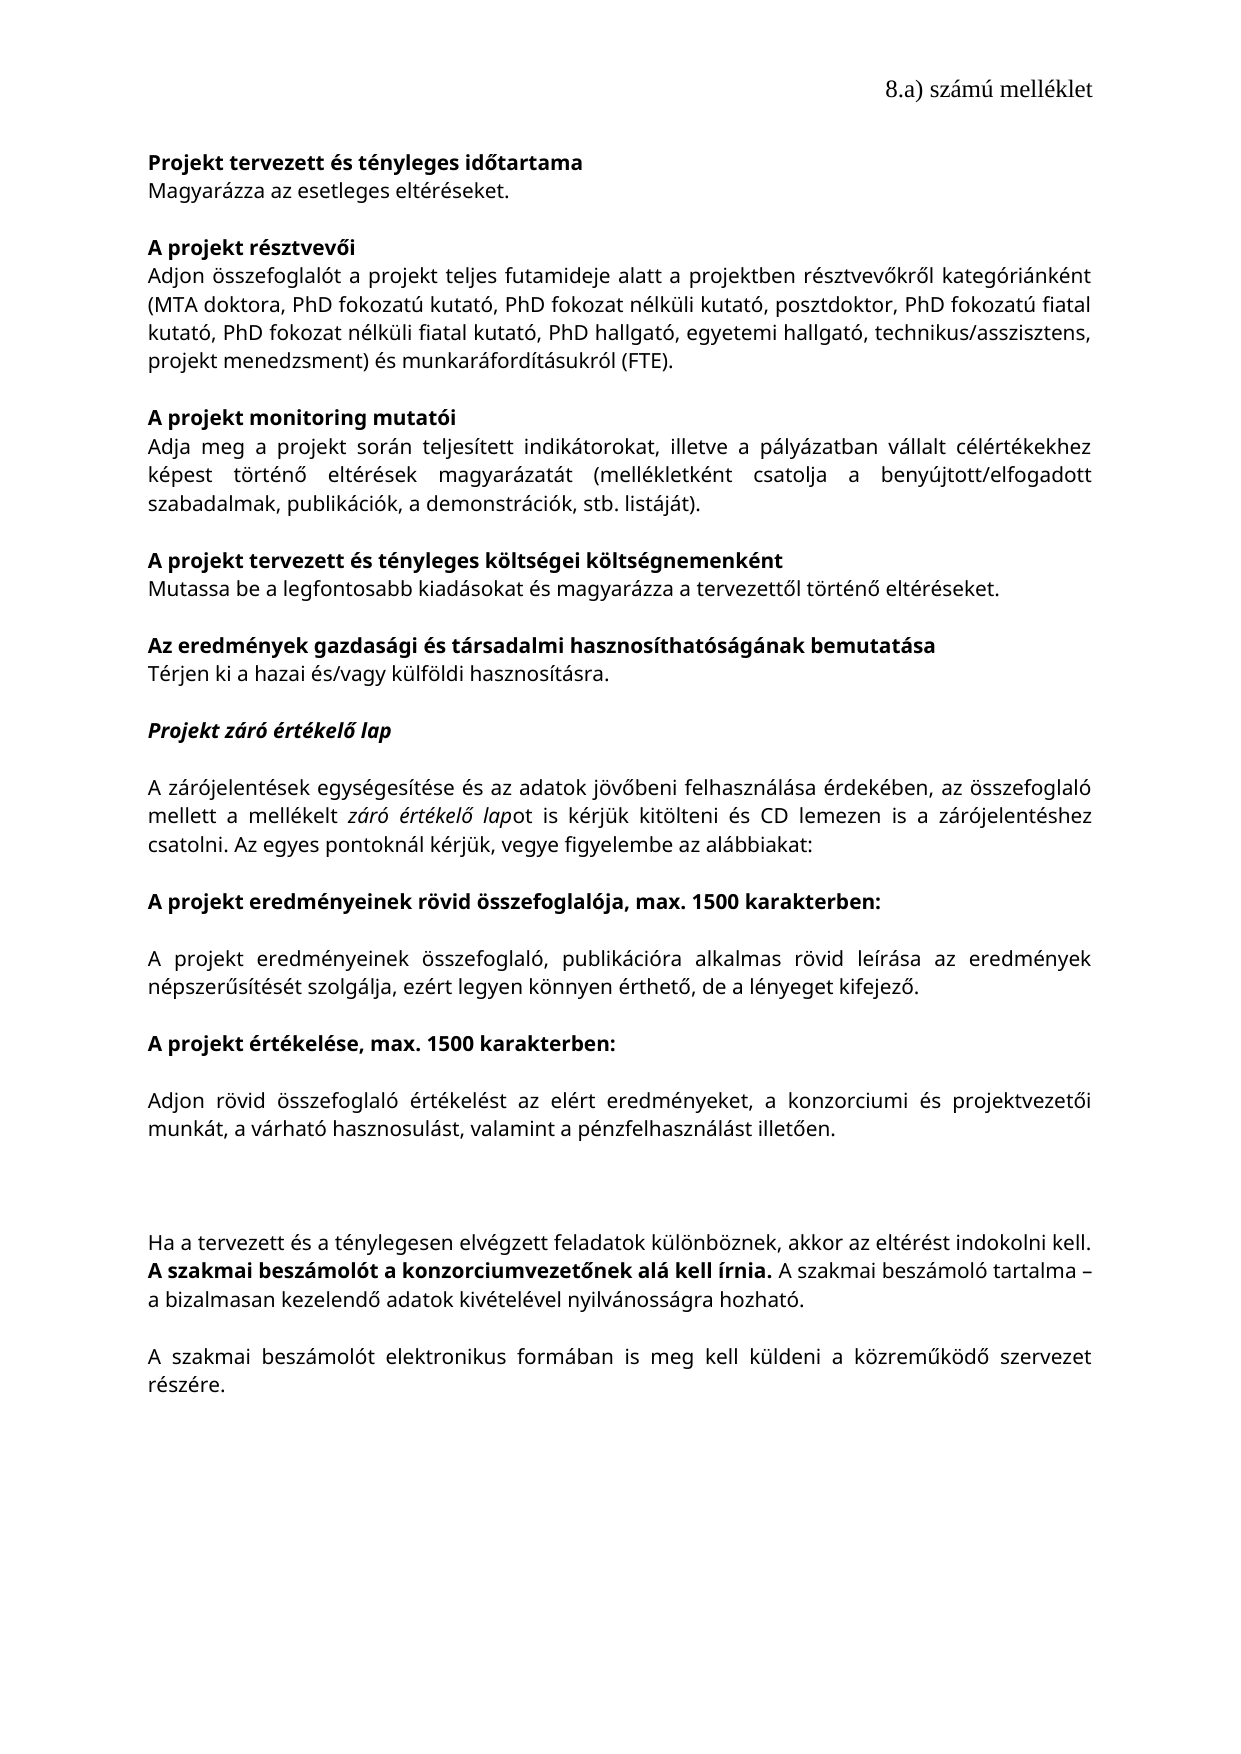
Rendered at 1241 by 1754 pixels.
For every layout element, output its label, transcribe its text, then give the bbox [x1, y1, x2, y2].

text Az eredmények gazdasági és társadalmi hasznosíthatóságának bemutatása [148, 631, 1093, 659]
text A projekt monitoring mutatói [148, 403, 1093, 432]
text Magyarázza az esetleges eltéréseket. [148, 176, 1093, 204]
text Mutassa be a legfontosabb kiadásokat és magyarázza a tervezettől történő eltéréseket. [148, 574, 1093, 603]
text Adjon összefoglalót a projekt teljes futamideje alatt a projektben résztvevőkről kategóriánként (MTA doktora, PhD fokozatú kutató, PhD fokozat nélküli kutató, posztdoktor, PhD fokozatú fiatal kutató, PhD fokozat nélküli fiatal kutató, PhD hallgató, egyetemi hallgató, technikus/asszisztens, projekt menedzsment) és munkaráfordításukról (FTE). [148, 261, 1093, 375]
text Ha a tervezett és a ténylegesen elvégzett feladatok különböznek, akkor az eltérést indokolni kell. A szakmai beszámolót a konzorciumvezetőnek alá kell írnia. A szakmai beszámoló tartalma – a bizalmasan kezelendő adatok kivételével nyilvánosságra hozható. [148, 1228, 1093, 1313]
text A projekt tervezett és tényleges költségei költségnemenként [148, 546, 1093, 574]
text A zárójelentések egységesítése és az adatok jövőbeni felhasználása érdekében, az összefoglaló mellett a mellékelt záró értékelő lapot is kérjük kitölteni és CD lemezen is a zárójelentéshez csatolni. Az egyes pontoknál kérjük, vegye figyelembe az alábbiakat: [148, 773, 1093, 858]
text Projekt tervezett és tényleges időtartama [148, 148, 1093, 176]
text A projekt résztvevői [148, 233, 1093, 261]
text Adja meg a projekt során teljesített indikátorokat, illetve a pályázatban vállalt célértékekhez képest történő eltérések magyarázatát (mellékletként csatolja a benyújtott/elfogadott szabadalmak, publikációk, a demonstrációk, stb. listáját). [148, 432, 1093, 517]
text Térjen ki a hazai és/vagy külföldi hasznosításra. [148, 659, 1093, 688]
text A projekt értékelése, max. 1500 karakterben: [148, 1029, 1093, 1058]
text A projekt eredményeinek rövid összefoglalója, max. 1500 karakterben: [148, 887, 1093, 915]
text Adjon rövid összefoglaló értékelést az elért eredményeket, a konzorciumi és projektvezetői munkát, a várható hasznosulást, valamint a pénzfelhasználást illetően. [148, 1086, 1093, 1143]
text A projekt eredményeinek összefoglaló, publikációra alkalmas rövid leírása az eredmények népszerűsítését szolgálja, ezért legyen könnyen érthető, de a lényeget kifejező. [148, 944, 1093, 1001]
text A szakmai beszámolót elektronikus formában is meg kell küldeni a közreműködő szervezet részére. [148, 1342, 1093, 1399]
text Projekt záró értékelő lap [148, 716, 1093, 745]
